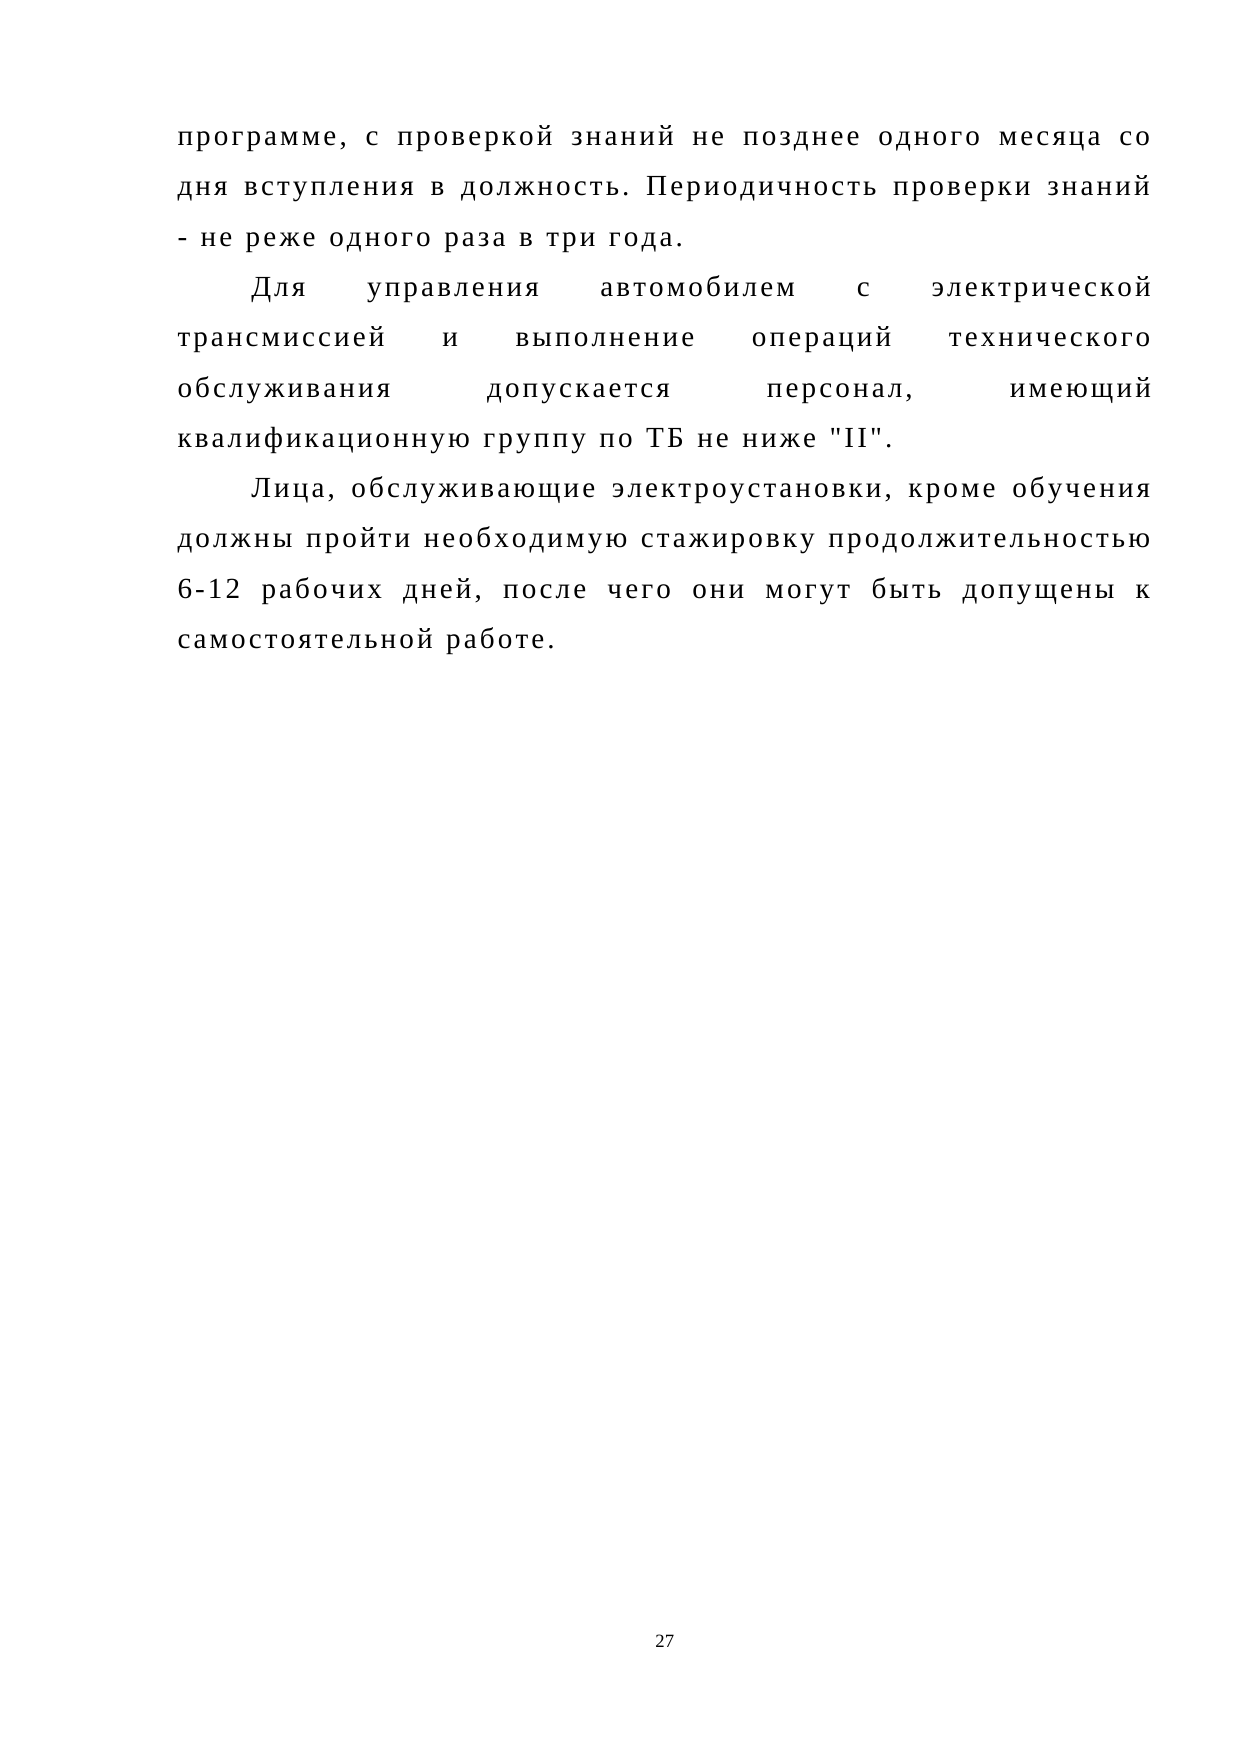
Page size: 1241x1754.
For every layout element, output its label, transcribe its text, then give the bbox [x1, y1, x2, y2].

text Лица, обслуживающие электроустановки, кроме обучения должны пройти необходимую стажировку продолжительностью 6-12 рабочих дней, после чего они могут быть допущены к самостоятельной работе. [177, 470, 1152, 655]
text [177, 118, 1152, 252]
text Для управления автомобилем с электрической трансмиссией и выполнение операций технического обслуживания допускается персонал, имеющий квалификационную группу по ТБ не ниже "II". [177, 269, 1152, 453]
